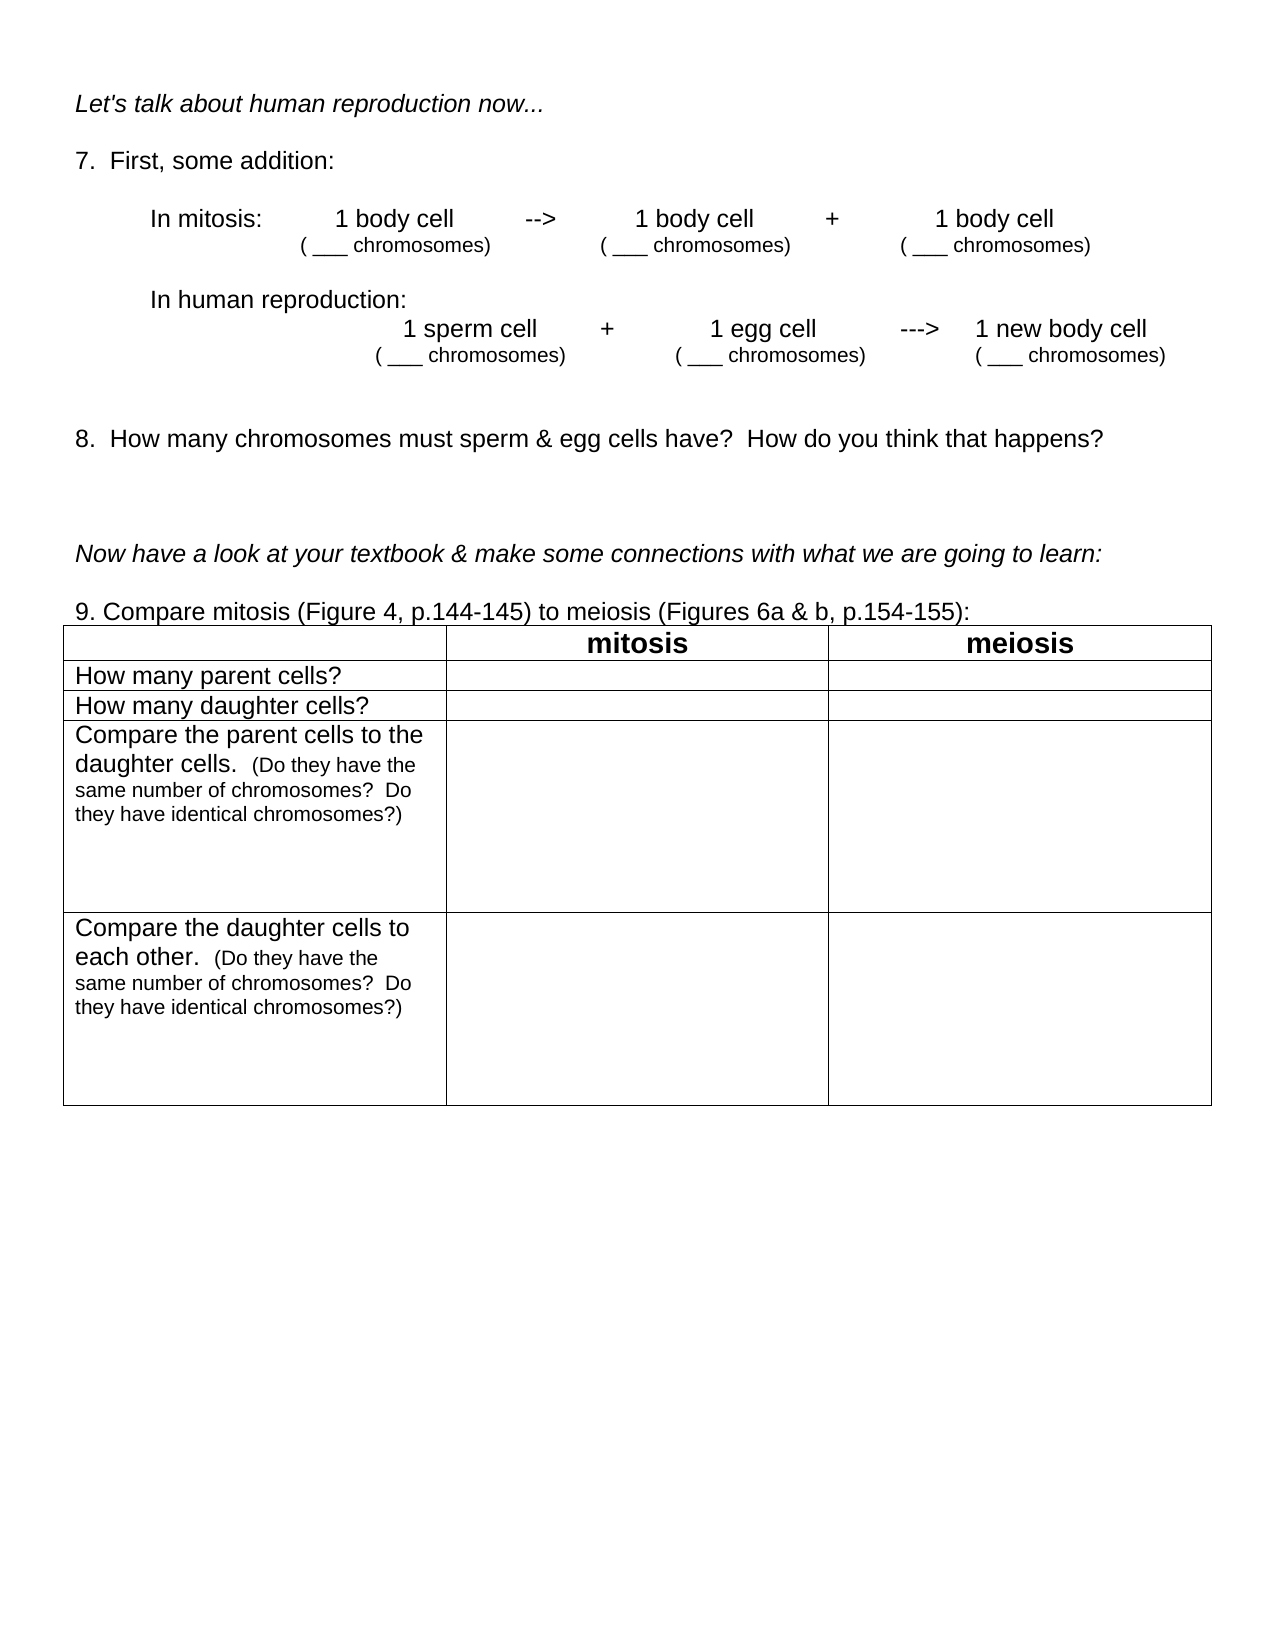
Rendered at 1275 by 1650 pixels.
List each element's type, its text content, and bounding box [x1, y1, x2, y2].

table_cell [447, 661, 828, 690]
table_header meiosis [829, 626, 1211, 660]
text 8. How many chromosomes must sperm & egg cells have? How do you think that happens? [75, 424, 1200, 453]
text 9. Compare mitosis (Figure 4, p.144-145) to meiosis (Figures 6a & b, p.154-155): [75, 597, 1200, 625]
text In human reproduction: [75, 285, 1200, 314]
table_cell How many parent cells? [64, 661, 446, 690]
table_cell [447, 691, 828, 719]
table_cell [829, 661, 1211, 690]
text 1 sperm cell + 1 egg cell ---> 1 new body cell [75, 314, 1200, 343]
text ( ___ chromosomes) ( ___ chromosomes) ( ___ chromosomes) [75, 232, 1200, 256]
table_cell Compare the daughter cells to each other. (Do they have the same number of chromosomes? Do they have identical chromosomes?) [64, 913, 446, 1105]
table_cell [829, 691, 1211, 719]
table_cell [447, 913, 828, 1105]
text ( ___ chromosomes) ( ___ chromosomes) ( ___ chromosomes) [75, 343, 1200, 367]
table_cell [447, 721, 828, 912]
table_cell [829, 913, 1211, 1105]
text In mitosis: 1 body cell --> 1 body cell + 1 body cell [75, 204, 1200, 232]
text Now have a look at your textbook & make some connections with what we are going to learn: [75, 539, 1200, 568]
table_cell How many daughter cells? [64, 691, 446, 719]
table_cell Compare the parent cells to the daughter cells. (Do they have the same number of chromosomes? Do they have identical chromosomes?) [64, 721, 446, 912]
table_cell [829, 721, 1211, 912]
table_header [64, 626, 446, 660]
text Let's talk about human reproduction now... [75, 89, 1200, 117]
text 7. First, some addition: [75, 146, 1200, 175]
table_header mitosis [447, 626, 828, 660]
